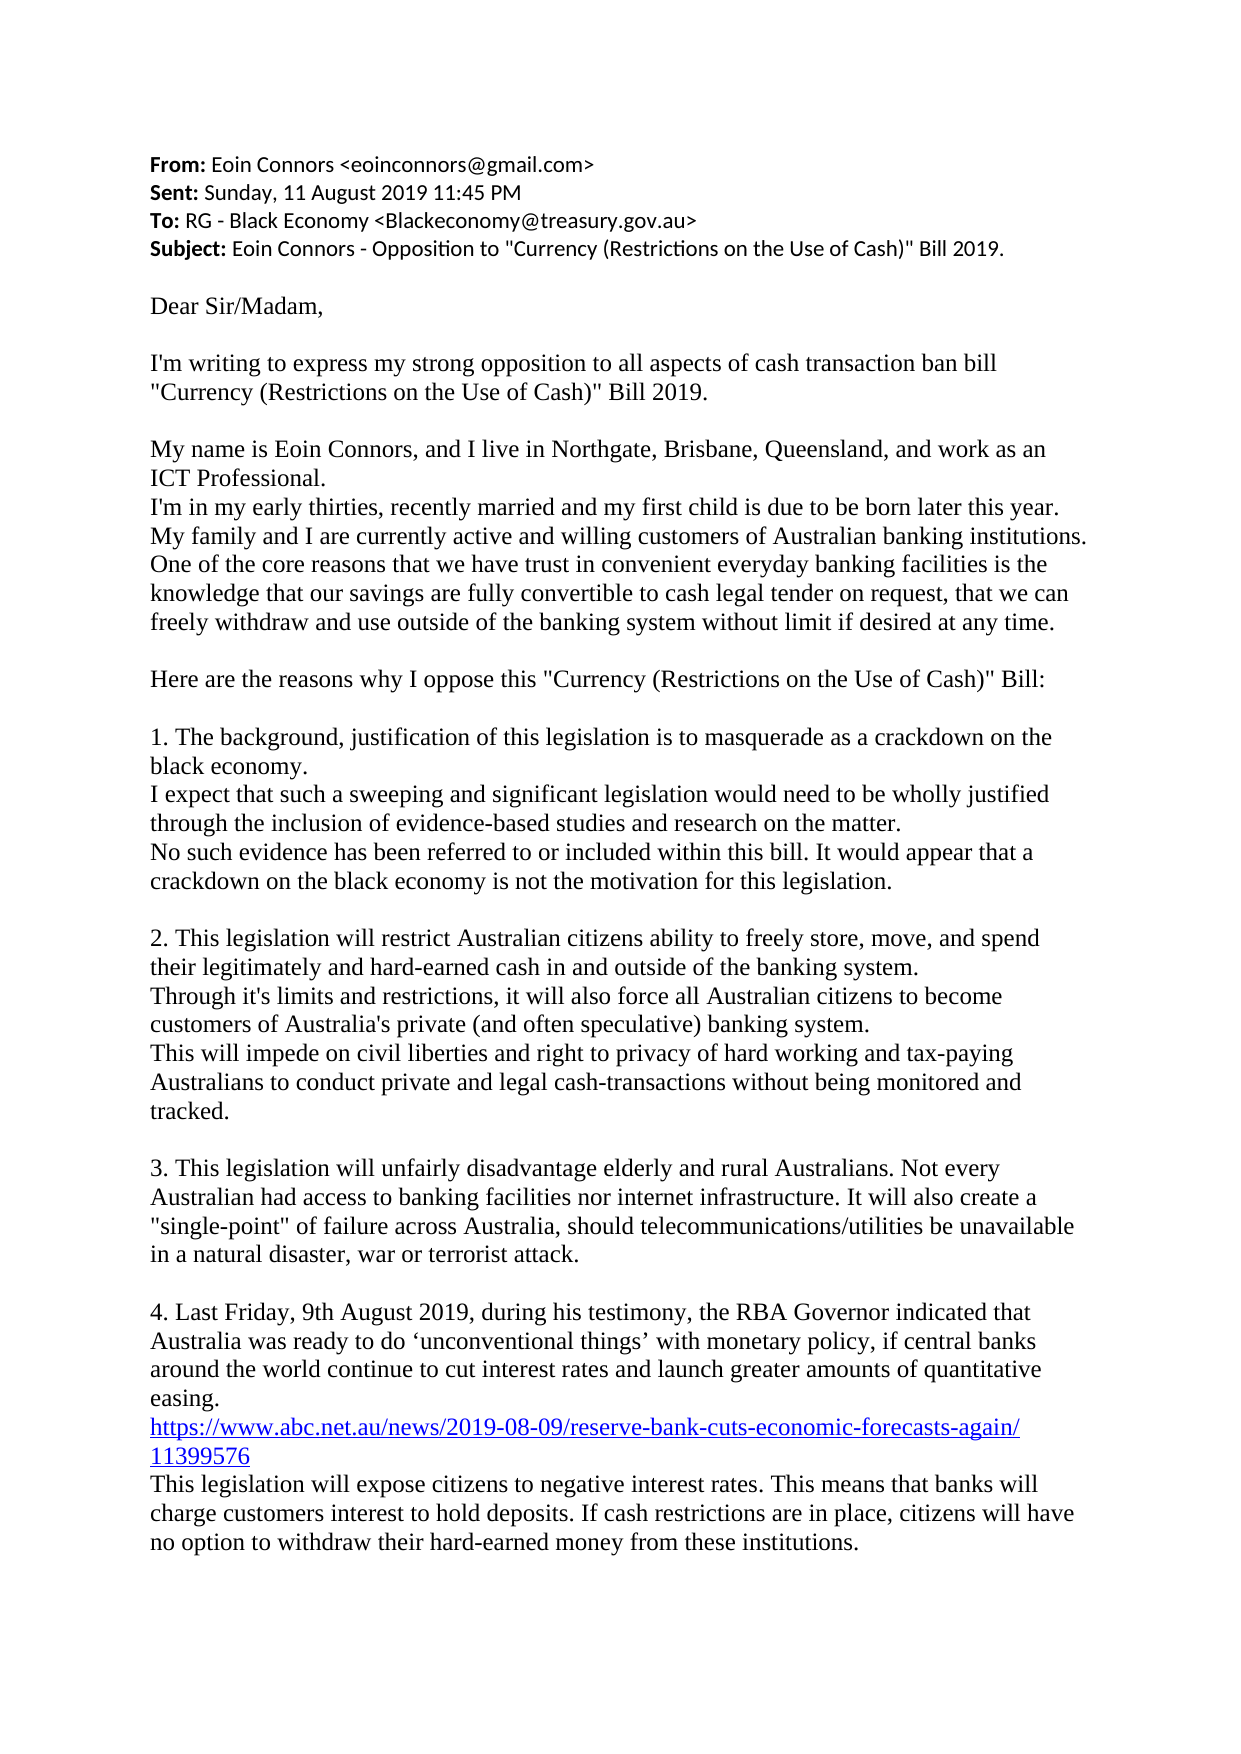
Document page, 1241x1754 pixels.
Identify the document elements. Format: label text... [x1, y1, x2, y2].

text This legislation will expose citizens to negative interest rates. This means that banks will charge customers interest to hold deposits. If cash restrictions are in place, citizens will have no option to withdraw their hard-earned money from these institutions. [150, 1469, 1090, 1556]
text I'm in my early thirties, recently married and my first child is due to be born later this year. [150, 492, 1090, 521]
text I'm writing to express my strong opposition to all aspects of cash transaction ban bill [150, 348, 1090, 377]
text My name is Eoin Connors, and I live in Northgate, Brisbane, Queensland, and work as an ICT Professional. [150, 434, 1090, 492]
text 1. The background, justification of this legislation is to masquerade as a crackdown on the black economy. [150, 722, 1090, 779]
text 2. This legislation will restrict Australian citizens ability to freely store, move, and spend their legitimately and hard-earned cash in and outside of the banking system. [150, 923, 1090, 981]
text Dear Sir/Madam, [150, 291, 1090, 319]
text 3. This legislation will unfairly disadvantage elderly and rural Australians. Not every Australian had access to banking facilities nor internet infrastructure. It will also create a "single-point" of failure across Australia, should telecommunications/utilities be unavailable in a natural disaster, war or terrorist attack. [150, 1153, 1090, 1268]
text One of the core reasons that we have trust in convenient everyday banking facilities is the knowledge that our savings are fully convertible to cash legal tender on request, that we can freely withdraw and use outside of the banking system without limit if desired at any time. [150, 549, 1090, 636]
text My family and I are currently active and willing customers of Australian banking institutions. [150, 521, 1090, 549]
text No such evidence has been referred to or included within this bill. It would appear that a crackdown on the black economy is not the motivation for this legislation. [150, 837, 1090, 894]
text From: Eoin Connors <eoinconnors@gmail.com> Sent: Sunday, 11 August 2019 11:45 PM To: RG - Black Economy <Blackeconomy@treasury.gov.au> Subject: Eoin Connors - Opposition to "Currency (Restrictions on the Use of Cash)" Bill 2019. [150, 150, 1090, 262]
text Here are the reasons why I oppose this "Currency (Restrictions on the Use of Cash)" Bill: [150, 664, 1090, 693]
text 4. Last Friday, 9th August 2019, during his testimony, the RBA Governor indicated that Australia was ready to do ‘unconventional things’ with monetary policy, if central banks around the world continue to cut interest rates and launch greater amounts of quantitative easing. [150, 1297, 1090, 1412]
text I expect that such a sweeping and significant legislation would need to be wholly justified through the inclusion of evidence-based studies and research on the matter. [150, 779, 1090, 837]
text This will impede on civil liberties and right to privacy of hard working and tax-paying Australians to conduct private and legal cash-transactions without being monitored and tracked. [150, 1038, 1090, 1124]
text Through it's limits and restrictions, it will also force all Australian citizens to become customers of Australia's private (and often speculative) banking system. [150, 981, 1090, 1038]
text https://www.abc.net.au/news/2019-08-09/reserve-bank-cuts-economic-forecasts-again/11399576 [150, 1412, 1090, 1469]
text "Currency (Restrictions on the Use of Cash)" Bill 2019. [150, 377, 1090, 406]
